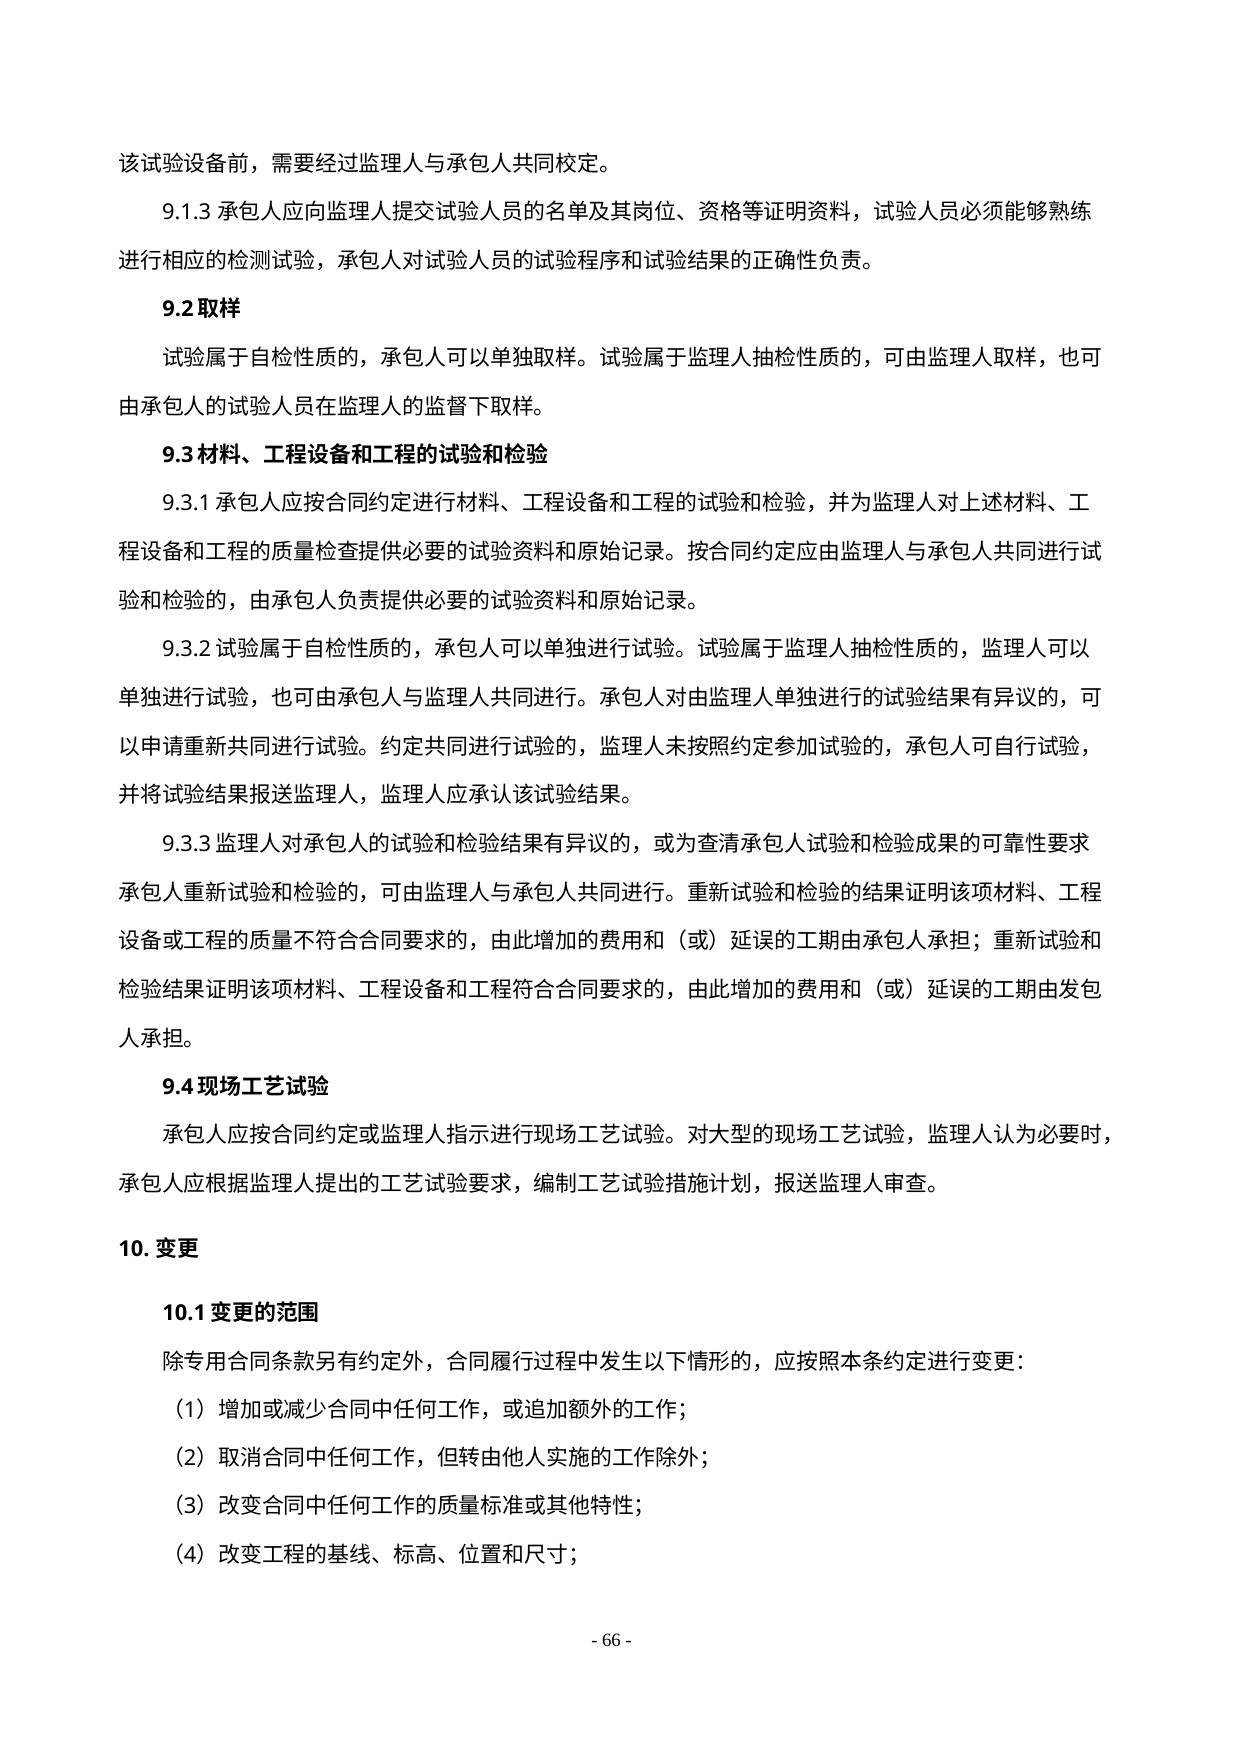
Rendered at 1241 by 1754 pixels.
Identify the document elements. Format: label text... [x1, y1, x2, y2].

text 试验属于自检性质的，承包人可以单独取样。试验属于监理人抽检性质的，可由监理人取样，也可由承包人的试验人员在监理人的监督下取样。 [118, 339, 1104, 421]
subtitle 9.4现场工艺试验 [118, 1069, 1104, 1101]
subtitle 10. 变更 [118, 1230, 1104, 1263]
text 9.3.2试验属于自检性质的，承包人可以单独进行试验。试验属于监理人抽检性质的，监理人可以单独进行试验，也可由承包人与监理人共同进行。承包人对由监理人单独进行的试验结果有异议的，可以申请重新共同进行试验。约定共同进行试验的，监理人未按照约定参加试验的，承包人可自行试验，并将试验结果报送监理人，监理人应承认该试验结果。 [118, 631, 1104, 809]
text （1）增加或减少合同中任何工作，或追加额外的工作； [118, 1392, 1104, 1424]
text （4）改变工程的基线、标高、位置和尺寸； [118, 1537, 1104, 1569]
subtitle 10.1变更的范围 [118, 1295, 1104, 1327]
text （3）改变合同中任何工作的质量标准或其他特性； [118, 1488, 1104, 1521]
text 承包人应按合同约定或监理人指示进行现场工艺试验。对大型的现场工艺试验，监理人认为必要时，承包人应根据监理人提出的工艺试验要求，编制工艺试验措施计划，报送监理人审查。 [118, 1117, 1104, 1198]
text 承包人配置的试验设备要符合相应试验规程的要求并经过具有资质的检测单位检测，且在正式使用该试验设备前，需要经过监理人与承包人共同校定。 [118, 146, 1104, 178]
text 9.1.3 承包人应向监理人提交试验人员的名单及其岗位、资格等证明资料，试验人员必须能够熟练进行相应的检测试验，承包人对试验人员的试验程序和试验结果的正确性负责。 [118, 194, 1104, 275]
text （2）取消合同中任何工作，但转由他人实施的工作除外； [118, 1440, 1104, 1472]
subtitle 9.2取样 [118, 291, 1104, 324]
text 除专用合同条款另有约定外，合同履行过程中发生以下情形的，应按照本条约定进行变更： [118, 1343, 1104, 1376]
text 9.3.1承包人应按合同约定进行材料、工程设备和工程的试验和检验，并为监理人对上述材料、工程设备和工程的质量检查提供必要的试验资料和原始记录。按合同约定应由监理人与承包人共同进行试验和检验的，由承包人负责提供必要的试验资料和原始记录。 [118, 485, 1104, 615]
subtitle 9.3材料、工程设备和工程的试验和检验 [118, 437, 1104, 469]
text 9.3.3监理人对承包人的试验和检验结果有异议的，或为查清承包人试验和检验成果的可靠性要求承包人重新试验和检验的，可由监理人与承包人共同进行。重新试验和检验的结果证明该项材料、工程设备或工程的质量不符合合同要求的，由此增加的费用和（或）延误的工期由承包人承担；重新试验和检验结果证明该项材料、工程设备和工程符合合同要求的，由此增加的费用和（或）延误的工期由发包人承担。 [118, 825, 1104, 1053]
